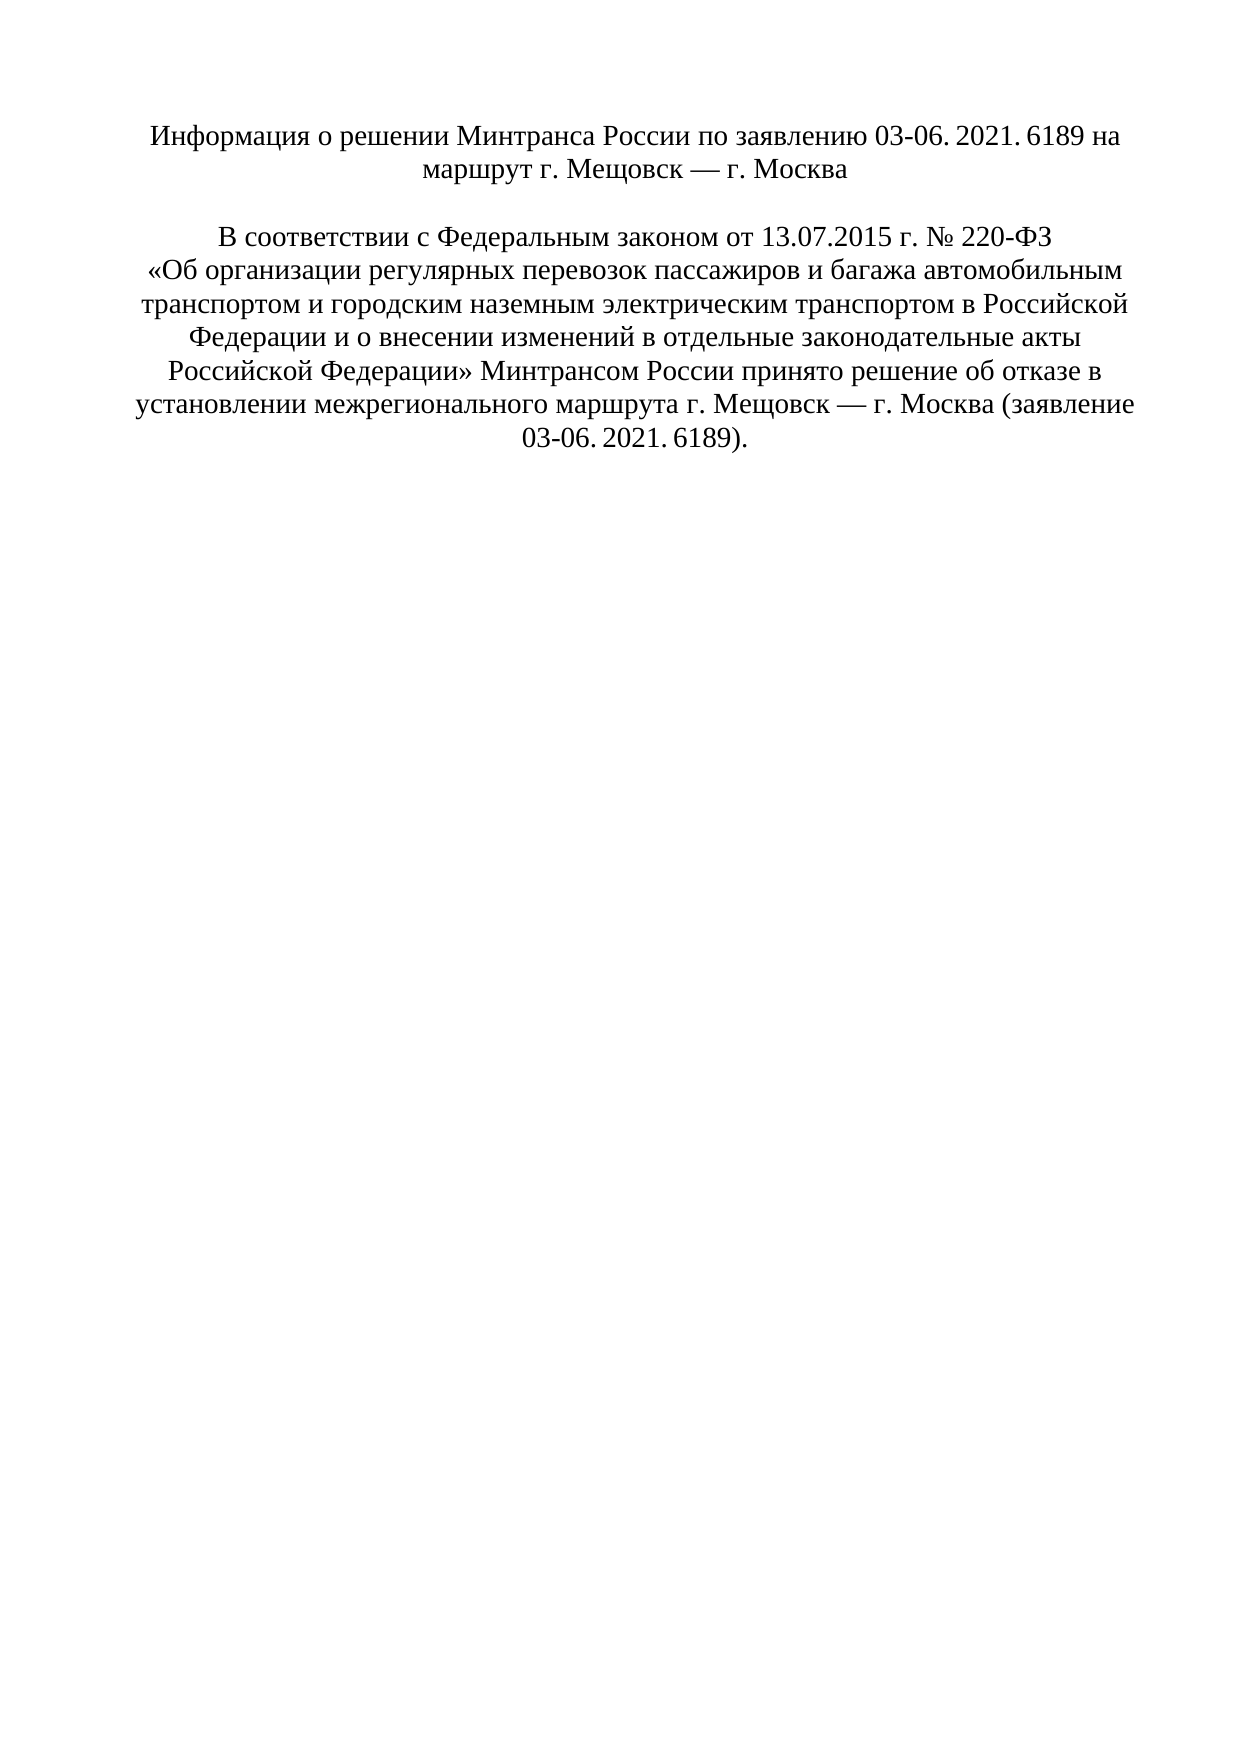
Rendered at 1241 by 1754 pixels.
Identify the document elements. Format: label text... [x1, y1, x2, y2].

text В соответствии с Федеральным законом от 13.07.2015 г. № 220-ФЗ «Об организации регулярных перевозок пассажиров и багажа автомобильным транспортом и городским наземным электрическим транспортом в Российской Федерации и о внесении изменений в отдельные законодательные акты Российской Федерации» Минтрансом России принято решение об отказе в установлении межрегионального маршрута г. Мещовск — г. Москва (заявление 03-06. 2021. 6189). [118, 219, 1152, 453]
text Информация о решении Минтранса России по заявлению 03-06. 2021. 6189 на маршрут г. Мещовск — г. Москва [118, 118, 1152, 185]
